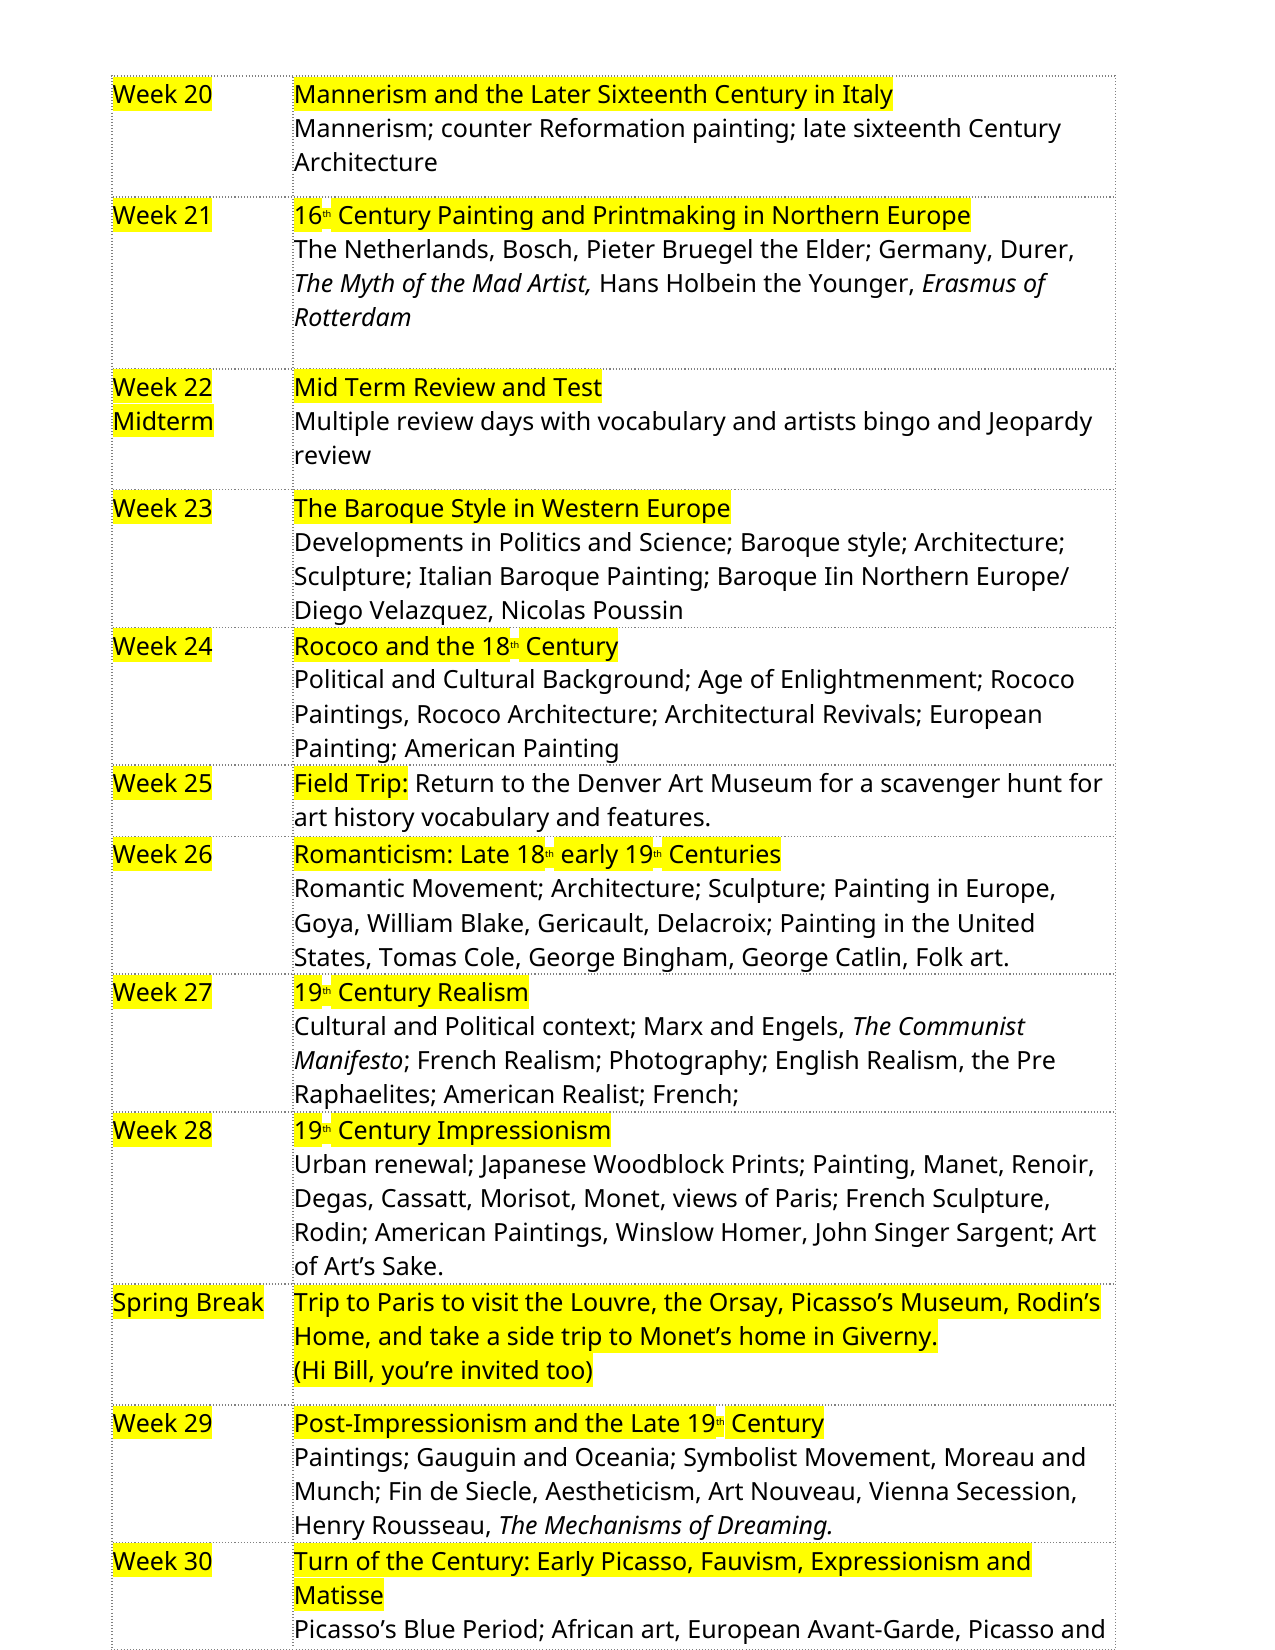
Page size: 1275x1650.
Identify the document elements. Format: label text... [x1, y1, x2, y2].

table_cell Week 29 [112, 1404, 293, 1542]
table_cell Week 24 [112, 627, 293, 764]
table_cell Mid Term Review and Test Multiple review days with vocabulary and artists bingo and Jeopardy review [293, 368, 1116, 489]
table_cell Week 28 [112, 1111, 293, 1283]
table_cell Week 21 [112, 196, 293, 368]
table_cell Week 25 [112, 764, 293, 836]
table_cell 16th Century Painting and Printmaking in Northern Europe The Netherlands, Bosch, Pieter Bruegel the Elder; Germany, Durer, The Myth of the Mad Artist, Hans Holbein the Younger, Erasmus of Rotterdam [293, 196, 1116, 368]
table_cell Mannerism and the Later Sixteenth Century in Italy Mannerism; counter Reformation painting; late sixteenth Century Architecture [293, 75, 1116, 196]
table_cell Week 30 [112, 1542, 293, 1648]
table_cell Week 26 [112, 836, 293, 973]
table_cell Week 23 [112, 489, 293, 627]
table_cell Post-Impressionism and the Late 19th Century Paintings; Gauguin and Oceania; Symbolist Movement, Moreau and Munch; Fin de Siecle, Aestheticism, Art Nouveau, Vienna Secession, Henry Rousseau, The Mechanisms of Dreaming. [293, 1404, 1116, 1542]
table_cell 19th Century Impressionism Urban renewal; Japanese Woodblock Prints; Painting, Manet, Renoir, Degas, Cassatt, Morisot, Monet, views of Paris; French Sculpture, Rodin; American Paintings, Winslow Homer, John Singer Sargent; Art of Art’s Sake. [293, 1111, 1116, 1283]
table_cell 19th Century Realism Cultural and Political context; Marx and Engels, The Communist Manifesto; French Realism; Photography; English Realism, the Pre Raphaelites; American Realist; French; [293, 973, 1116, 1111]
table_cell Rococo and the 18th Century Political and Cultural Background; Age of Enlightmenment; Rococo Paintings, Rococo Architecture; Architectural Revivals; European Painting; American Painting [293, 627, 1116, 764]
table_cell Spring Break [112, 1283, 293, 1404]
table_cell Field Trip: Return to the Denver Art Museum for a scavenger hunt for art history vocabulary and features. [293, 764, 1116, 836]
table_cell Week 22 Midterm [112, 368, 293, 489]
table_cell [293, 1542, 1116, 1648]
table_cell The Baroque Style in Western Europe Developments in Politics and Science; Baroque style; Architecture; Sculpture; Italian Baroque Painting; Baroque Iin Northern Europe/ Diego Velazquez, Nicolas Poussin [293, 489, 1116, 627]
table_cell Trip to Paris to visit the Louvre, the Orsay, Picasso’s Museum, Rodin’s Home, and take a side trip to Monet’s home in Giverny. (Hi Bill, you’re invited too) [293, 1283, 1116, 1404]
table_cell Romanticism: Late 18th early 19th Centuries Romantic Movement; Architecture; Sculpture; Painting in Europe, Goya, William Blake, Gericault, Delacroix; Painting in the United States, Tomas Cole, George Bingham, George Catlin, Folk art. [293, 836, 1116, 973]
table_cell Week 20 [112, 75, 293, 196]
table_cell Week 27 [112, 973, 293, 1111]
